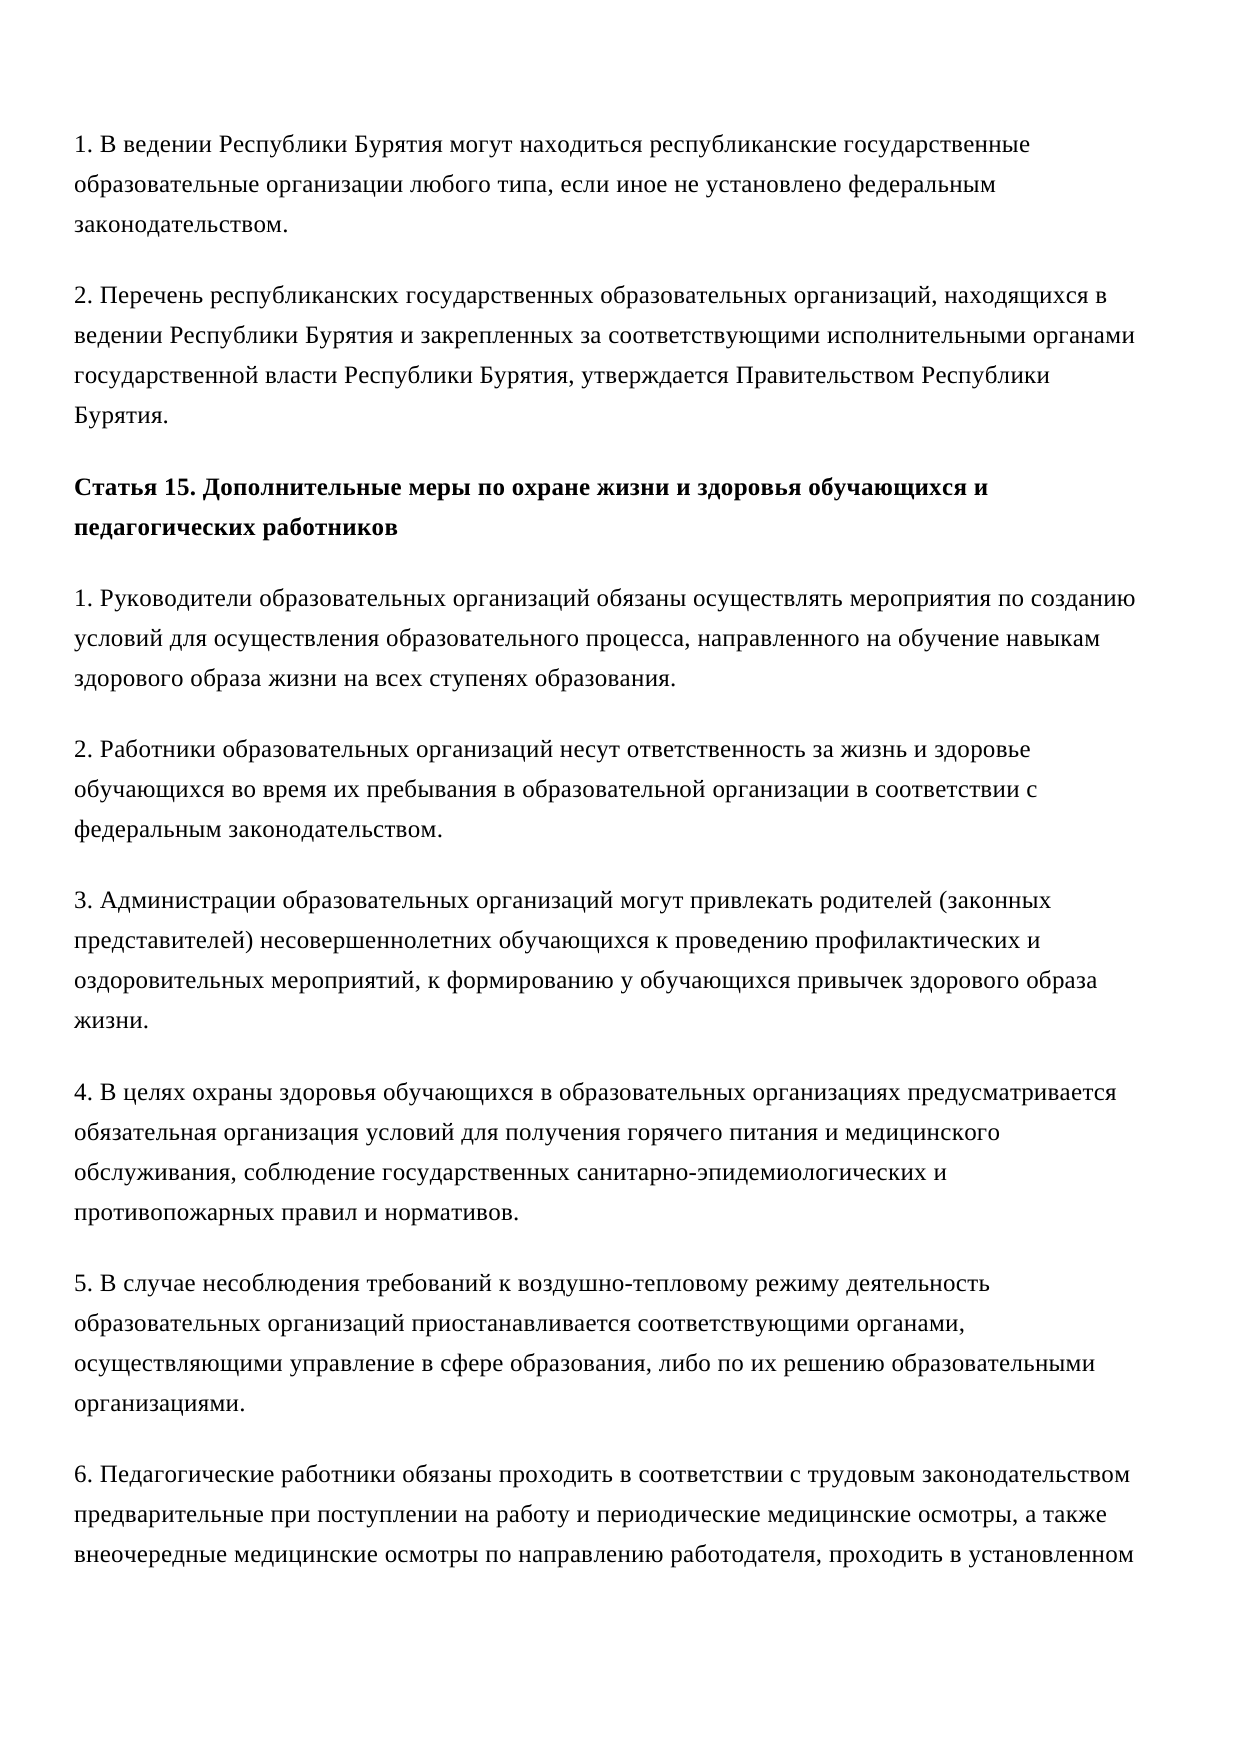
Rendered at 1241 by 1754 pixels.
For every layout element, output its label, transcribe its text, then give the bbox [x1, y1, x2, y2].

text 4. В целях охраны здоровья обучающихся в образовательных организациях предусматривается обязательная организация условий для получения горячего питания и медицинского обслуживания, соблюдение государственных санитарно-эпидемиологических и противопожарных правил и нормативов. [74, 1066, 1152, 1226]
text 1. Руководители образовательных организаций обязаны осуществлять мероприятия по созданию условий для осуществления образовательного процесса, направленного на обучение навыкам здорового образа жизни на всех ступенях образования. [74, 572, 1152, 692]
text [74, 1448, 1152, 1568]
text Статья 15. Дополнительные меры по охране жизни и здоровья обучающихся и педагогических работников [74, 461, 1152, 541]
text 1. В ведении Республики Бурятия могут находиться республиканские государственные образовательные организации любого типа, если иное не установлено федеральным законодательством. [74, 118, 1152, 238]
text 2. Перечень республиканских государственных образовательных организаций, находящихся в ведении Республики Бурятия и закрепленных за соответствующими исполнительными органами государственной власти Республики Бурятия, утверждается Правительством Республики Бурятия. [74, 269, 1152, 429]
text 5. В случае несоблюдения требований к воздушно-тепловому режиму деятельность образовательных организаций приостанавливается соответствующими органами, осуществляющими управление в сфере образования, либо по их решению образовательными организациями. [74, 1257, 1152, 1417]
text 2. Работники образовательных организаций несут ответственность за жизнь и здоровье обучающихся во время их пребывания в образовательной организации в соответствии с федеральным законодательством. [74, 723, 1152, 843]
text 3. Администрации образовательных организаций могут привлекать родителей (законных представителей) несовершеннолетних обучающихся к проведению профилактических и оздоровительных мероприятий, к формированию у обучающихся привычек здорового образа жизни. [74, 874, 1152, 1034]
